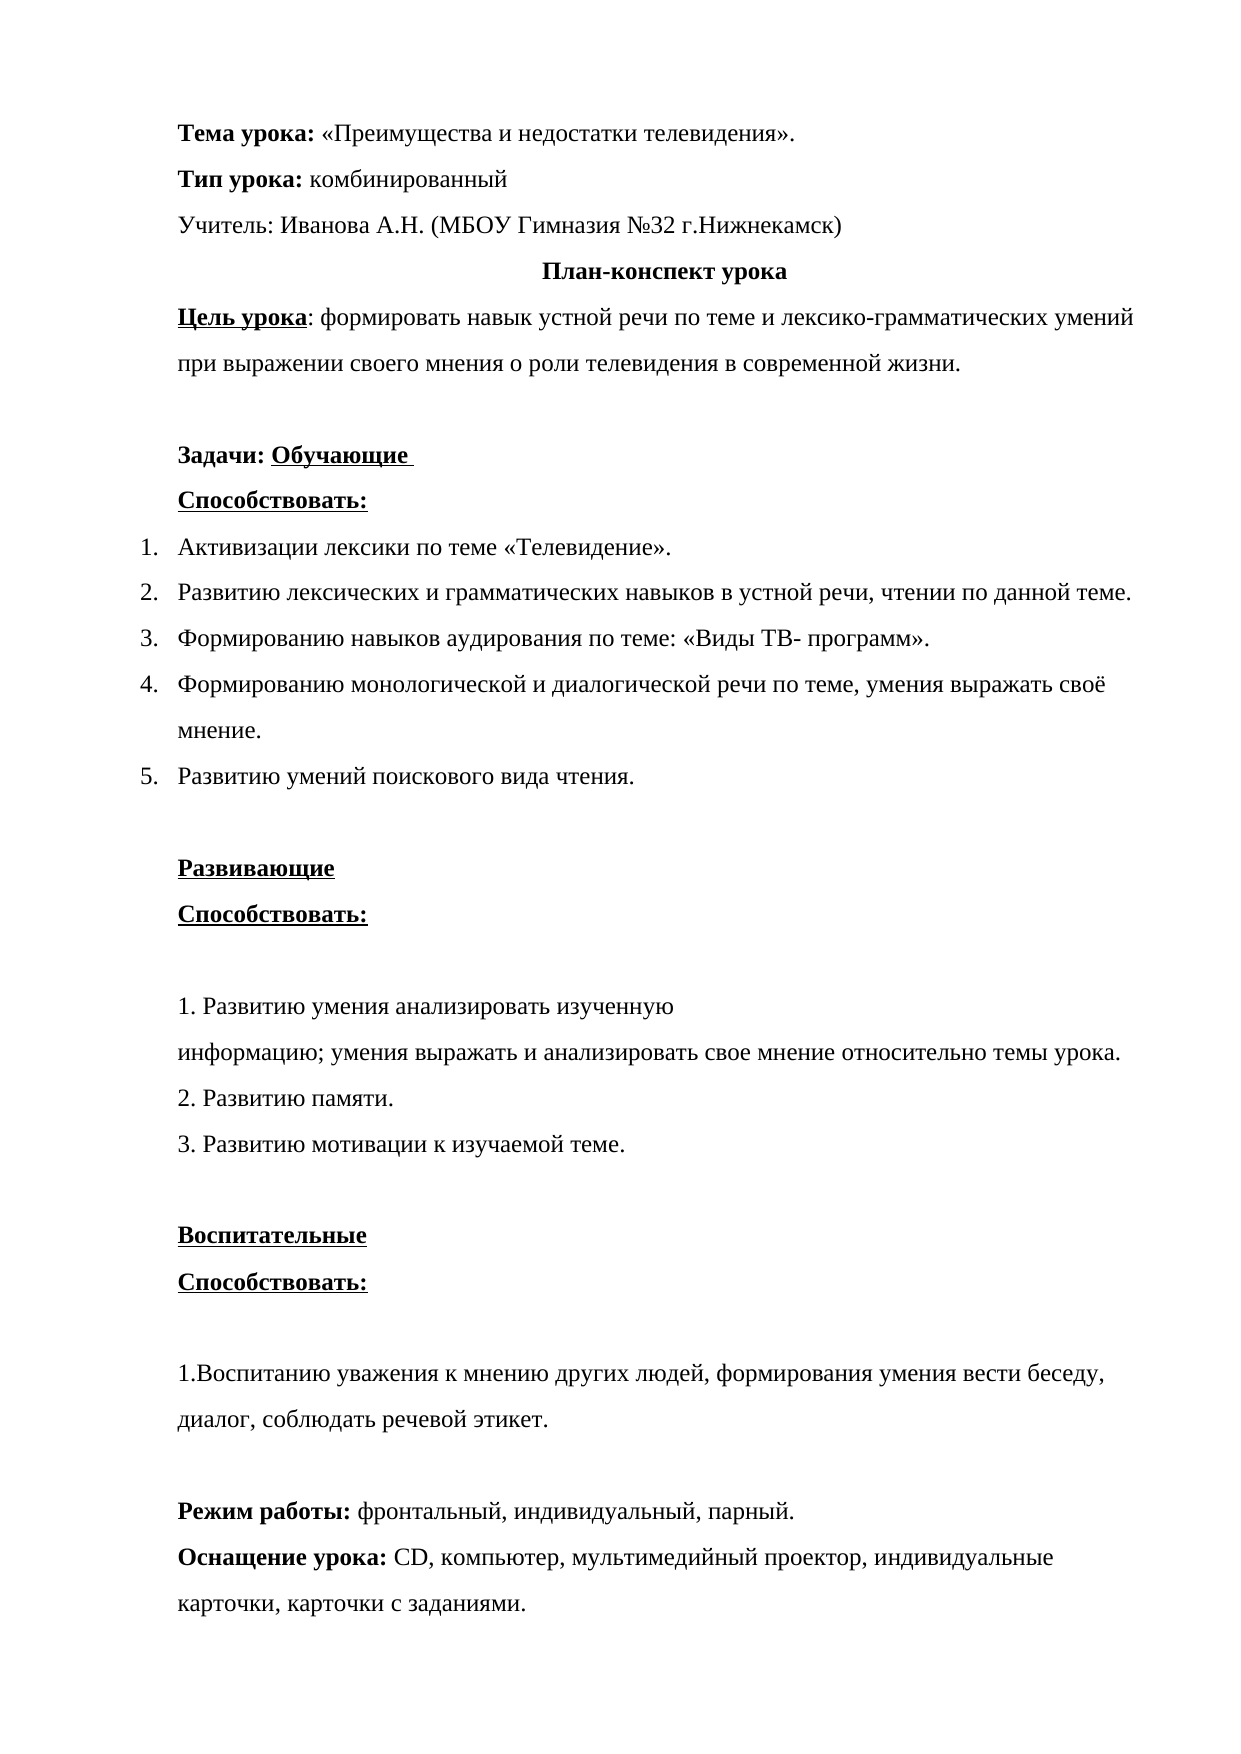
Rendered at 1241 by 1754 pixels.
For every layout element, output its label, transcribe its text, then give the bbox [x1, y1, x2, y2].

text 2. Развитию памяти. [177, 1083, 1152, 1112]
text информацию; умения выражать и анализировать свое мнение относительно темы урока. [177, 1037, 1152, 1066]
text 1.Воспитанию уважения к мнению других людей, формирования умения вести беседу, диалог, соблюдать речевой этикет. [177, 1358, 1152, 1433]
list Развитию лексических и грамматических навыков в устной речи, чтении по данной теме. [140, 577, 1152, 606]
list Формированию навыков аудирования по теме: «Виды ТВ- программ». [140, 623, 1152, 652]
text 3. Развитию мотивации к изучаемой теме. [177, 1129, 1152, 1157]
text Тема урока: «Преимущества и недостатки телевидения». [177, 118, 1152, 147]
text План-конспект урока [177, 256, 1152, 285]
text 1. Развитию умения анализировать изученную [177, 991, 1152, 1020]
list Развитию умений поискового вида чтения. [140, 761, 1152, 790]
text Учитель: Иванова А.Н. (МБОУ Гимназия №32 г.Нижнекамск) [177, 210, 1152, 239]
text Задачи: Обучающие [177, 440, 1152, 468]
text Воспитательные [177, 1221, 1152, 1249]
text Способствовать: [177, 486, 1152, 514]
text Способствовать: [177, 899, 1152, 928]
text Развивающие [177, 853, 1152, 882]
text Режим работы: фронтальный, индивидуальный, парный. [177, 1496, 1152, 1525]
text Тип урока: комбинированный [177, 164, 1152, 193]
list Формированию монологической и диалогической речи по теме, умения выражать своё мнение. [140, 669, 1152, 744]
text Оснащение урока: CD, компьютер, мультимедийный проектор, индивидуальные карточки, карточки с заданиями. [177, 1542, 1152, 1617]
list Активизации лексики по теме «Телевидение». [140, 532, 1152, 560]
text Цель урока: формировать навык устной речи по теме и лексико-грамматических умений при выражении своего мнения о роли телевидения в современной жизни. [177, 302, 1152, 377]
text Способствовать: [177, 1267, 1152, 1295]
